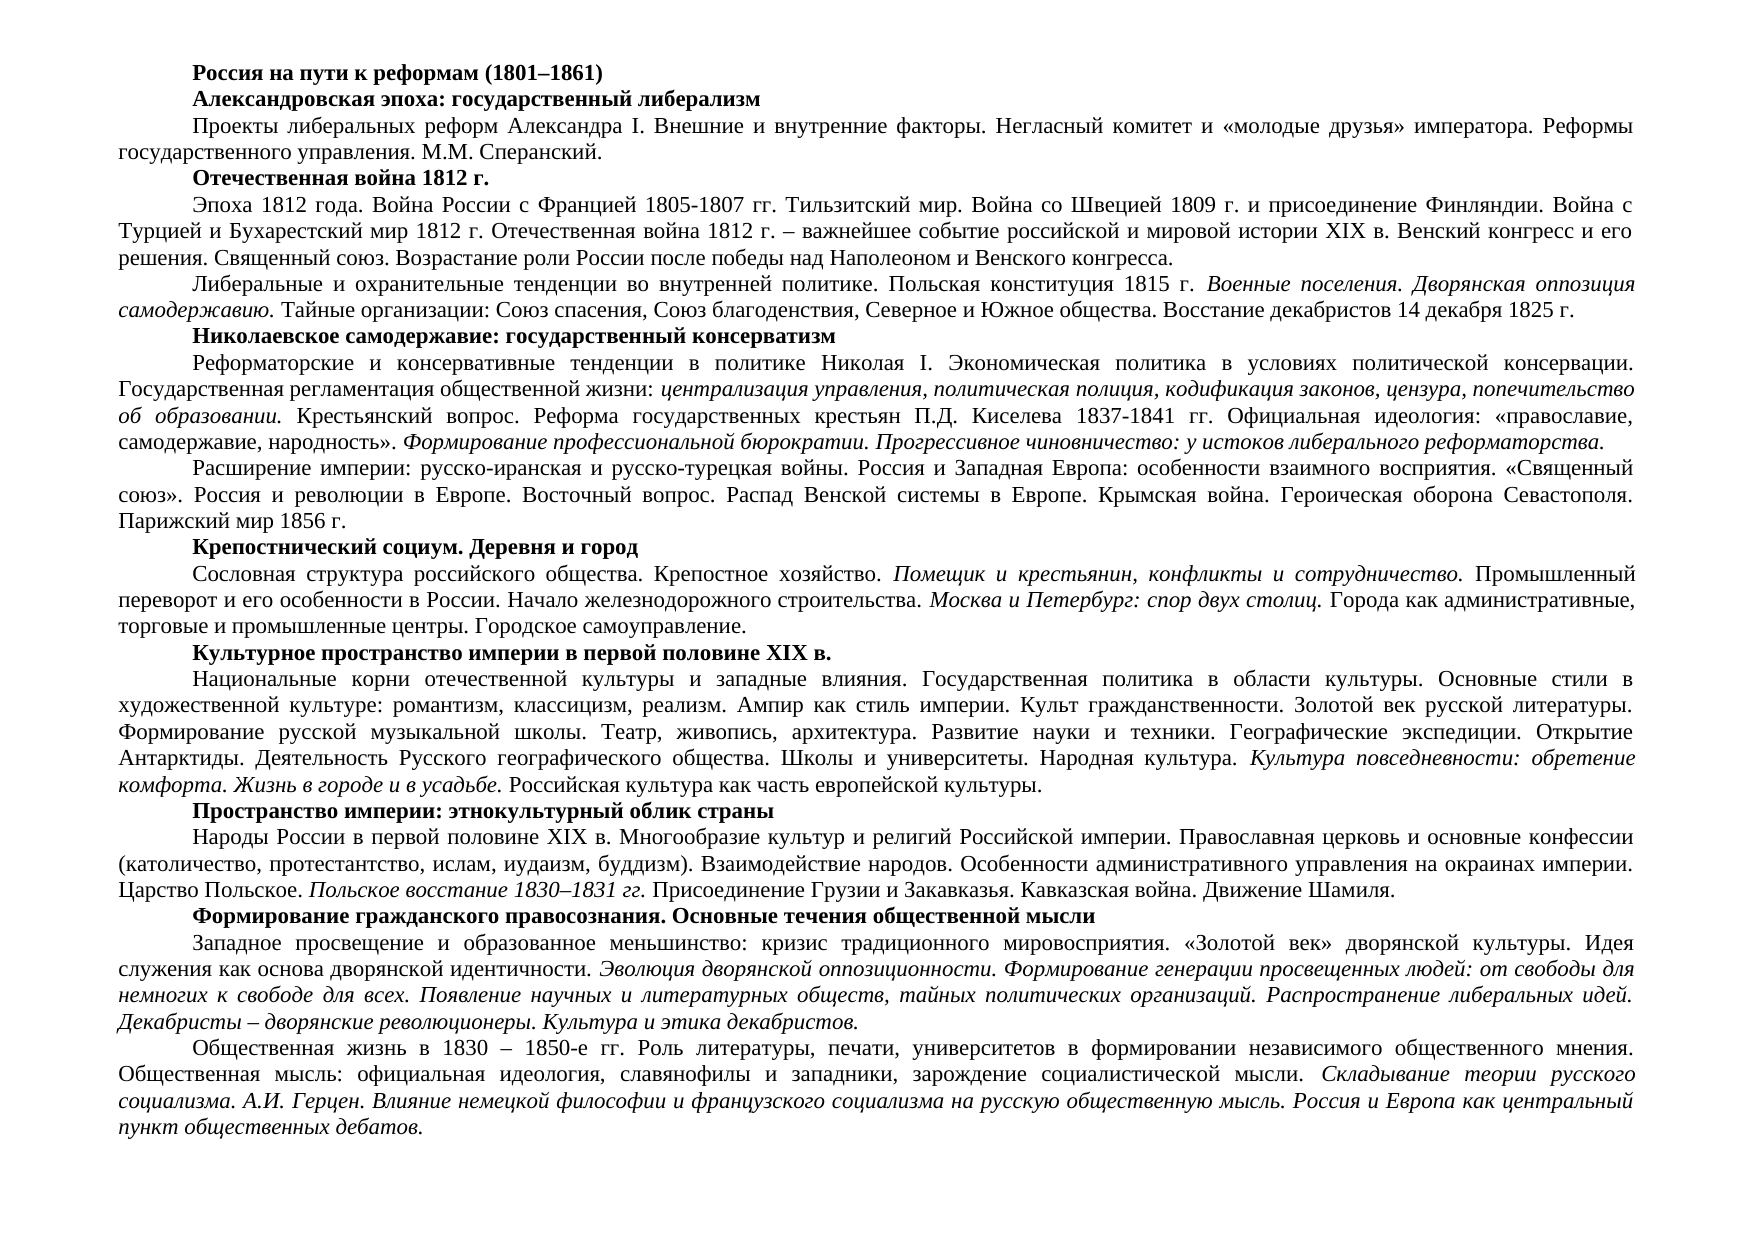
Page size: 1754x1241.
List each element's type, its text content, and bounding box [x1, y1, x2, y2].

text Крепостнический социум. Деревня и город [118, 533, 1636, 560]
text Александровская эпоха: государственный либерализм [118, 85, 1636, 112]
text Народы России в первой половине XIX в. Многообразие культур и религий Российской империи. Православная церковь и основные конфессии (католичество, протестантство, ислам, иудаизм, буддизм). Взаимодействие народов. Особенности административного управления на окраинах империи. Царство Польское. Польское восстание 1830–1831 гг. Присоединение Грузии и Закавказья. Кавказская война. Движение Шамиля. [118, 823, 1636, 902]
text Либеральные и охранительные тенденции во внутренней политике. Польская конституция 1815 г. Военные поселения. Дворянская оппозиция самодержавию. Тайные организации: Союз спасения, Союз благоденствия, Северное и Южное общества. Восстание декабристов 14 декабря 1825 г. [118, 270, 1636, 323]
text Россия на пути к реформам (1801–1861) [118, 59, 1636, 85]
text Национальные корни отечественной культуры и западные влияния. Государственная политика в области культуры. Основные стили в художественной культуре: романтизм, классицизм, реализм. Ампир как стиль империи. Культ гражданственности. Золотой век русской литературы. Формирование русской музыкальной школы. Театр, живопись, архитектура. Развитие науки и техники. Географические экспедиции. Открытие Антарктиды. Деятельность Русского географического общества. Школы и университеты. Народная культура. Культура повседневности: обретение комфорта. Жизнь в городе и в усадьбе. Российская культура как часть европейской культуры. [118, 665, 1636, 797]
text Западное просвещение и образованное меньшинство: кризис традиционного мировосприятия. «Золотой век» дворянской культуры. Идея служения как основа дворянской идентичности. Эволюция дворянской оппозиционности. Формирование генерации просвещенных людей: от свободы для немногих к свободе для всех. Появление научных и литературных обществ, тайных политических организаций. Распространение либеральных идей. Декабристы – дворянские революционеры. Культура и этика декабристов. [118, 929, 1636, 1034]
text Расширение империи: русско-иранская и русско-турецкая войны. Россия и Западная Европа: особенности взаимного восприятия. «Священный союз». Россия и революции в Европе. Восточный вопрос. Распад Венской системы в Европе. Крымская война. Героическая оборона Севастополя. Парижский мир 1856 г. [118, 454, 1636, 533]
text Реформаторские и консервативные тенденции в политике Николая I. Экономическая политика в условиях политической консервации. Государственная регламентация общественной жизни: централизация управления, политическая полиция, кодификация законов, цензура, попечительство об образовании. Крестьянский вопрос. Реформа государственных крестьян П.Д. Киселева 1837-1841 гг. Официальная идеология: «православие, самодержавие, народность». Формирование профессиональной бюрократии. Прогрессивное чиновничество: у истоков либерального реформаторства. [118, 349, 1636, 454]
text Николаевское самодержавие: государственный консерватизм [118, 323, 1636, 349]
text Пространство империи: этнокультурный облик страны [118, 797, 1636, 823]
text Общественная жизнь в 1830 – 1850-е гг. Роль литературы, печати, университетов в формировании независимого общественного мнения. Общественная мысль: официальная идеология, славянофилы и западники, зарождение социалистической мысли. Складывание теории русского социализма. А.И. Герцен. Влияние немецкой философии и французского социализма на русскую общественную мысль. Россия и Европа как центральный пункт общественных дебатов. [118, 1034, 1636, 1139]
text Отечественная война 1812 г. [118, 164, 1636, 191]
text Культурное пространство империи в первой половине XIX в. [118, 639, 1636, 665]
text Эпоха 1812 года. Война России с Францией 1805-1807 гг. Тильзитский мир. Война со Швецией 1809 г. и присоединение Финляндии. Война с Турцией и Бухарестский мир 1812 г. Отечественная война 1812 г. – важнейшее событие российской и мировой истории XIX в. Венский конгресс и его решения. Священный союз. Возрастание роли России после победы над Наполеоном и Венского конгресса. [118, 191, 1636, 270]
text Формирование гражданского правосознания. Основные течения общественной мысли [118, 902, 1636, 929]
text Проекты либеральных реформ Александра I. Внешние и внутренние факторы. Негласный комитет и «молодые друзья» императора. Реформы государственного управления. М.М. Сперанский. [118, 112, 1636, 164]
text Сословная структура российского общества. Крепостное хозяйство. Помещик и крестьянин, конфликты и сотрудничество. Промышленный переворот и его особенности в России. Начало железнодорожного строительства. Москва и Петербург: спор двух столиц. Города как административные, торговые и промышленные центры. Городское самоуправление. [118, 560, 1636, 639]
